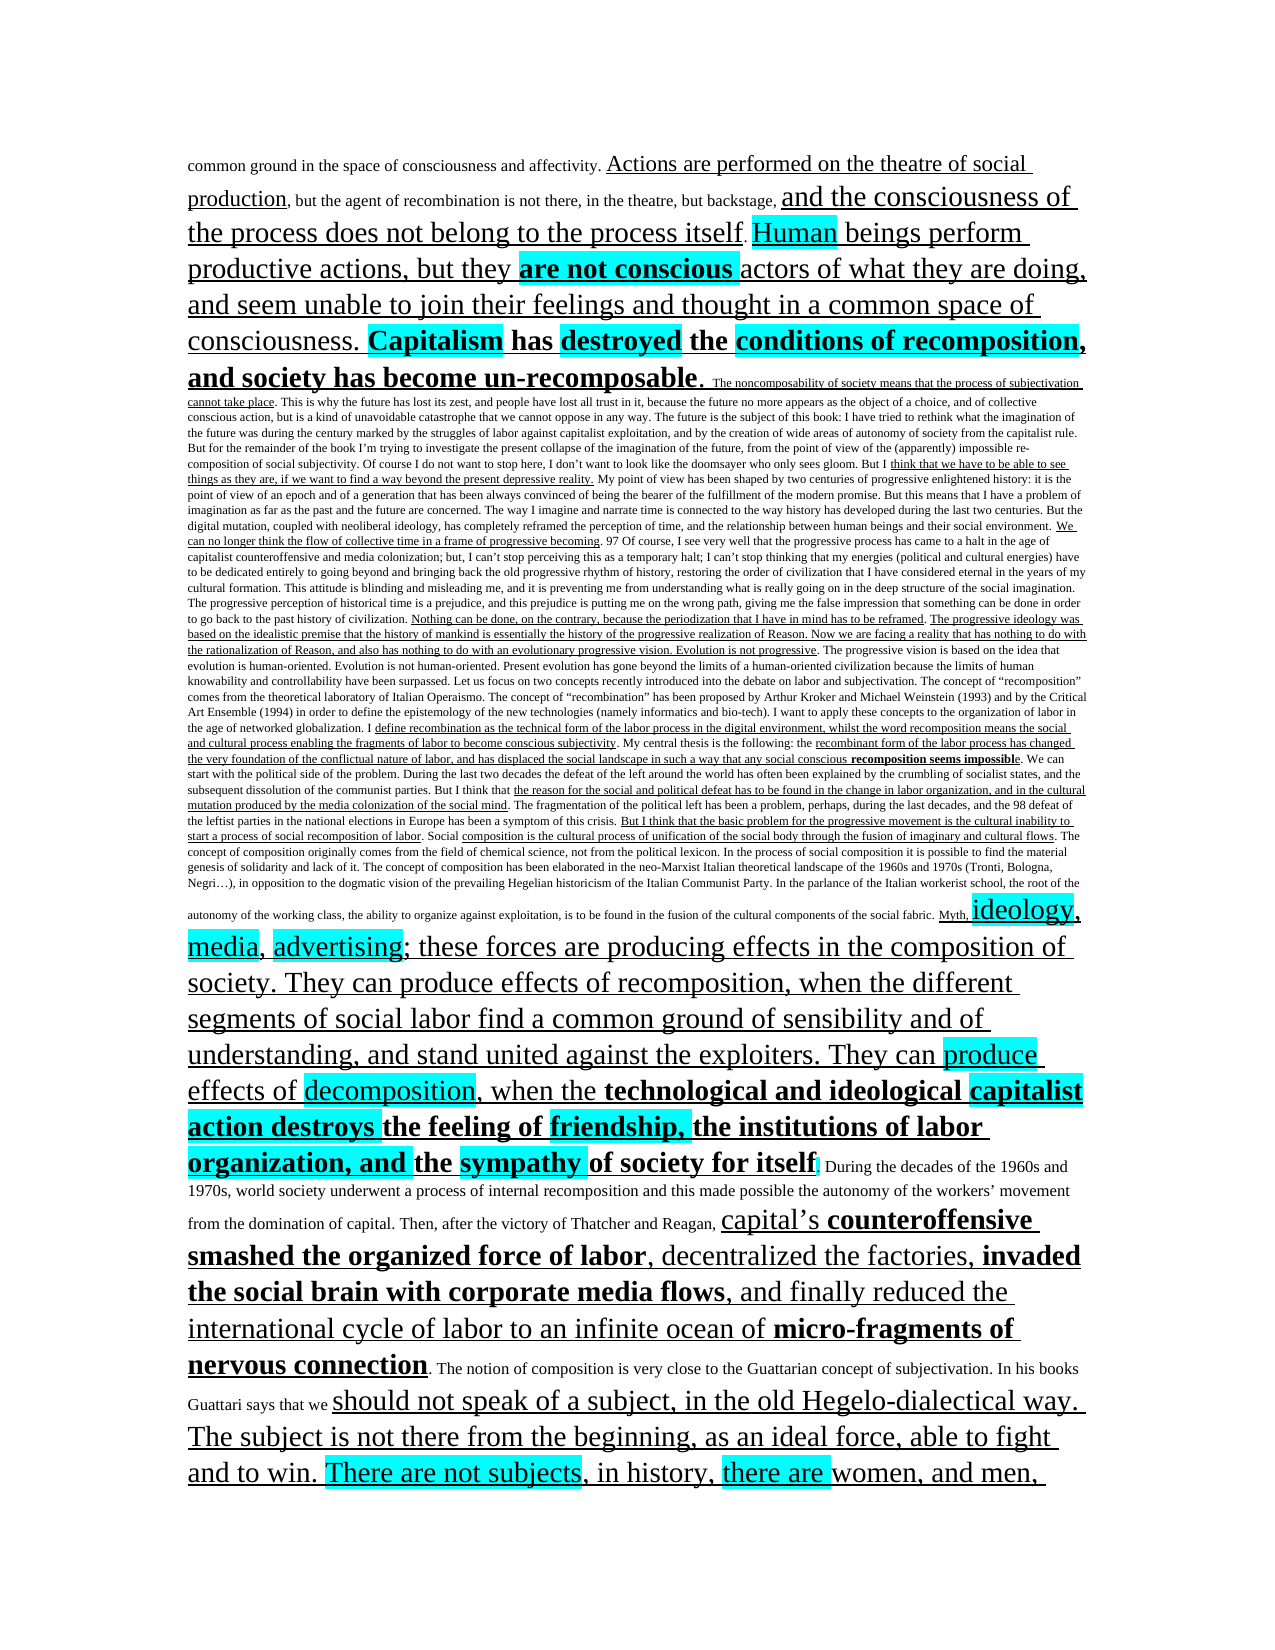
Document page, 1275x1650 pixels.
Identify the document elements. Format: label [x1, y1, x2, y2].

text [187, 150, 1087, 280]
text [187, 641, 1087, 1489]
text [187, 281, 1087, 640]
